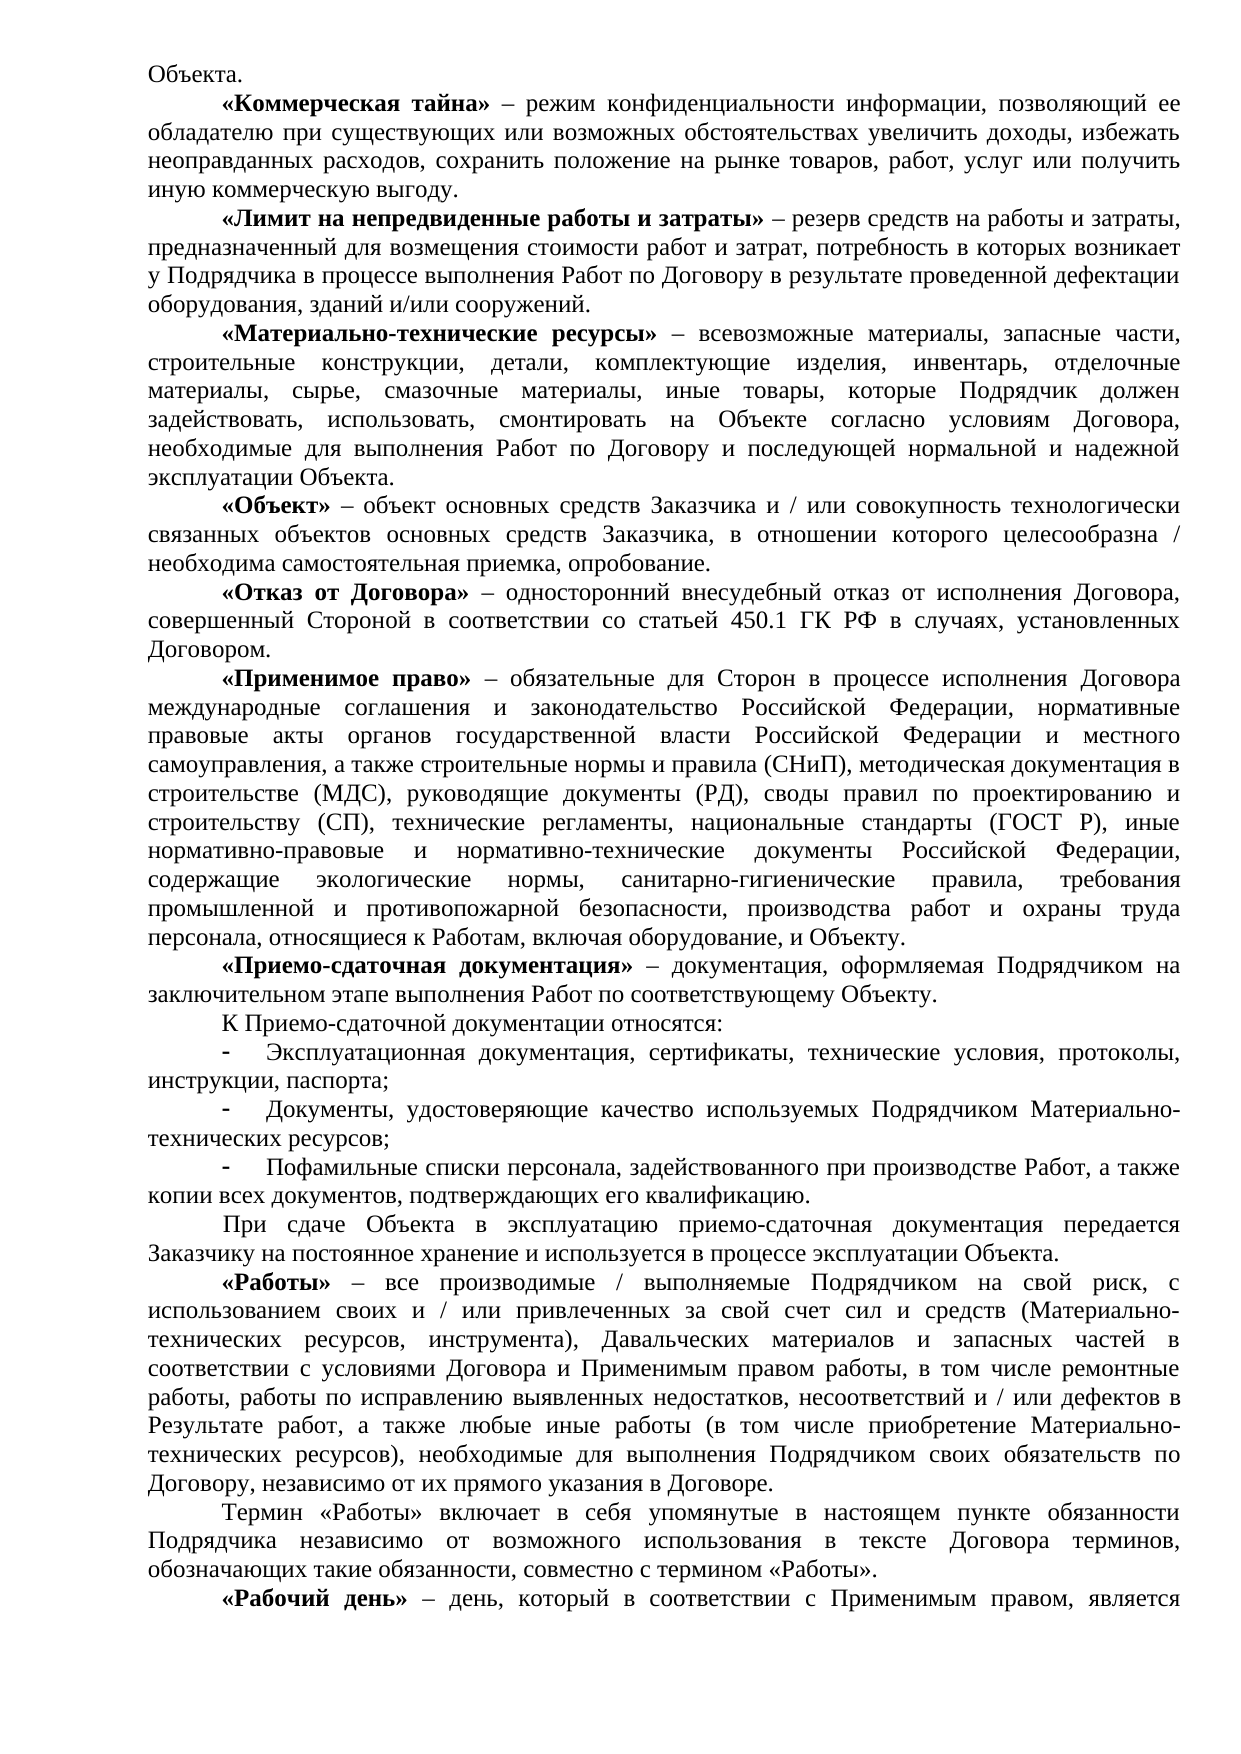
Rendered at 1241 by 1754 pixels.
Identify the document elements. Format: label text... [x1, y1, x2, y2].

list «Отказ от Договора» – односторонний внесудебный отказ от исполнения Договора, совершенный Стороной в соответствии со статьей 450.1 ГК РФ в случаях, установленных Договором. [148, 577, 1181, 663]
list «Лимит на непредвиденные работы и затраты» – резерв средств на работы и затраты, предназначенный для возмещения стоимости работ и затрат, потребность в которых возникает у Подрядчика в процессе выполнения Работ по Договору в результате проведенной дефектации оборудования, зданий и/или сооружений. [148, 203, 1181, 318]
text Термин «Работы» включает в себя упомянутые в настоящем пункте обязанности Подрядчика независимо от возможного использования в тексте Договора терминов, обозначающих такие обязанности, совместно с термином «Работы». [148, 1497, 1181, 1583]
list Эксплуатационная документация, сертификаты, технические условия, протоколы, инструкции, паспорта; [148, 1037, 1181, 1094]
list Пофамильные списки персонала, задействованного при производстве Работ, а также копии всех документов, подтверждающих его квалификацию. [148, 1152, 1181, 1209]
list «Коммерческая тайна» – режим конфиденциальности информации, позволяющий ее обладателю при существующих или возможных обстоятельствах увеличить доходы, избежать неоправданных расходов, сохранить положение на рынке товаров, работ, услуг или получить иную коммерческую выгоду. [148, 88, 1181, 203]
list «Материально-технические ресурсы» – всевозможные материалы, запасные части, строительные конструкции, детали, комплектующие изделия, инвентарь, отделочные материалы, сырье, смазочные материалы, иные товары, которые Подрядчик должен задействовать, использовать, смонтировать на Объекте согласно условиям Договора, необходимые для выполнения Работ по Договору и последующей нормальной и надежной эксплуатации Объекта. [148, 318, 1181, 490]
list К Приемо-сдаточной документации относятся: [148, 1008, 1181, 1037]
list «Приемо-сдаточная документация» – документация, оформляемая Подрядчиком на заключительном этапе выполнения Работ по соответствующему Объекту. [148, 950, 1181, 1008]
list Документы, удостоверяющие качество используемых Подрядчиком Материально-технических ресурсов; [148, 1094, 1181, 1152]
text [148, 1583, 1181, 1612]
subtitle «Работы» – все производимые / выполняемые Подрядчиком на свой риск, с использованием своих и / или привлеченных за свой счет сил и средств (Материально-технических ресурсов, инструмента), Давальческих материалов и запасных частей в соответствии с условиями Договора и Применимым правом работы, в том числе ремонтные работы, работы по исправлению выявленных недостатков, несоответствий и / или дефектов в Результате работ, а также любые иные работы (в том числе приобретение Материально-технических ресурсов), необходимые для выполнения Подрядчиком своих обязательств по Договору, независимо от их прямого указания в Договоре. [148, 1267, 1181, 1497]
list «Объект» – объект основных средств Заказчика и / или совокупность технологически связанных объектов основных средств Заказчика, в отношении которого целесообразна / необходима самостоятельная приемка, опробование. [148, 490, 1181, 577]
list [148, 59, 1181, 88]
list При сдаче Объекта в эксплуатацию приемо-сдаточная документация передается Заказчику на постоянное хранение и используется в процессе эксплуатации Объекта. [148, 1209, 1181, 1267]
subtitle «Применимое право» – обязательные для Сторон в процессе исполнения Договора международные соглашения и законодательство Российской Федерации, нормативные правовые акты органов государственной власти Российской Федерации и местного самоуправления, а также строительные нормы и правила (СНиП), методическая документация в строительстве (МДС), руководящие документы (РД), своды правил по проектированию и строительству (СП), технические регламенты, национальные стандарты (ГОСТ Р), иные нормативно-правовые и нормативно-технические документы Российской Федерации, содержащие экологические нормы, санитарно-гигиенические правила, требования промышленной и противопожарной безопасности, производства работ и охраны труда персонала, относящиеся к Работам, включая оборудование, и Объекту. [148, 663, 1181, 950]
